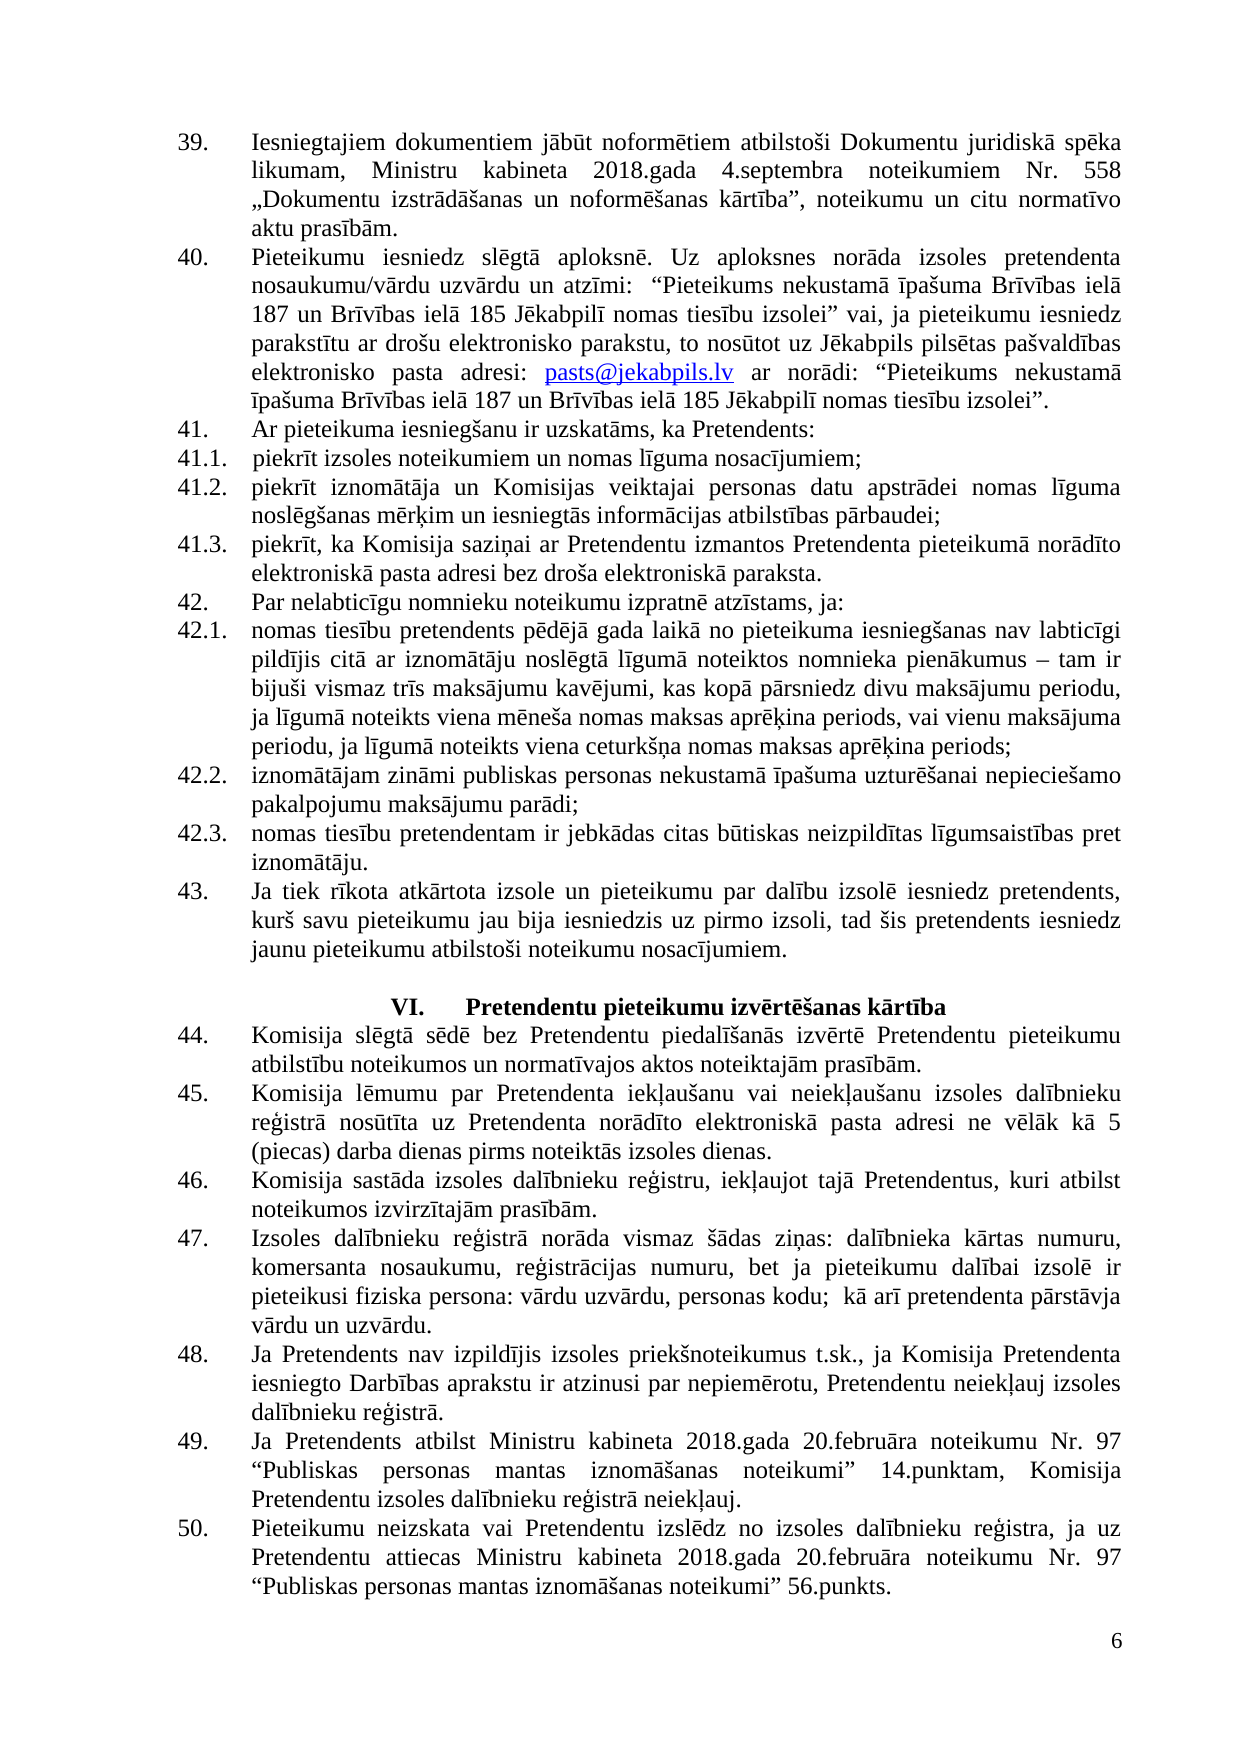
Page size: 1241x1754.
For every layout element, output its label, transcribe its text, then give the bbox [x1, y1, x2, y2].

list Iesniegtajiem dokumentiem jābūt noformētiem atbilstoši Dokumentu juridiskā spēka likumam, Ministru kabineta 2018.gada 4.septembra noteikumiem Nr. 558 „Dokumentu izstrādāšanas un noformēšanas kārtība”, noteikumu un citu normatīvo aktu prasībām. [177, 127, 1122, 242]
list Pieteikumu iesniedz slēgtā aploksnē. Uz aploksnes norāda izsoles pretendenta nosaukumu/vārdu uzvārdu un atzīmi: “Pieteikums nekustamā īpašuma Brīvības ielā 187 un Brīvības ielā 185 Jēkabpilī nomas tiesību izsolei” vai, ja pieteikumu iesniedz parakstītu ar drošu elektronisko parakstu, to nosūtot uz Jēkabpils pilsētas pašvaldības elektronisko pasta adresi: pasts@jekabpils.lv ar norādi: “Pieteikums nekustamā īpašuma Brīvības ielā 187 un Brīvības ielā 185 Jēkabpilī nomas tiesību izsolei”. [177, 242, 1122, 414]
list Ar pieteikuma iesniegšanu ir uzskatāms, ka Pretendents: [177, 414, 1122, 443]
list nomas tiesību pretendentam ir jebkādas citas būtiskas neizpildītas līgumsaistības pret iznomātāju. [177, 818, 1122, 876]
list Ja tiek rīkota atkārtota izsole un pieteikumu par dalību izsolē iesniedz pretendents, kurš savu pieteikumu jau bija iesniedzis uz pirmo izsoli, tad šis pretendents iesniedz jaunu pieteikumu atbilstoši noteikumu nosacījumiem. [177, 876, 1122, 963]
list Komisija sastāda izsoles dalībnieku reģistru, iekļaujot tajā Pretendentus, kuri atbilst noteikumos izvirzītajām prasībām. [177, 1165, 1122, 1223]
list nomas tiesību pretendents pēdējā gada laikā no pieteikuma iesniegšanas nav labticīgi pildījis citā ar iznomātāju noslēgtā līgumā noteiktos nomnieka pienākumus – tam ir bijuši vismaz trīs maksājumu kavējumi, kas kopā pārsniedz divu maksājumu periodu, ja līgumā noteikts viena mēneša nomas maksas aprēķina periods, vai vienu maksājuma periodu, ja līgumā noteikts viena ceturkšņa nomas maksas aprēķina periods; [177, 616, 1122, 760]
list iznomātājam zināmi publiskas personas nekustamā īpašuma uzturēšanai nepieciešamo pakalpojumu maksājumu parādi; [177, 760, 1122, 818]
list Ja Pretendents atbilst Ministru kabineta 2018.gada 20.februāra noteikumu Nr. 97 “Publiskas personas mantas iznomāšanas noteikumi” 14.punktam, Komisija Pretendentu izsoles dalībnieku reģistrā neiekļauj. [177, 1426, 1122, 1513]
list Ja Pretendents nav izpildījis izsoles priekšnoteikumus t.sk., ja Komisija Pretendenta iesniegto Darbības aprakstu ir atzinusi par nepiemērotu, Pretendentu neiekļauj izsoles dalībnieku reģistrā. [177, 1339, 1122, 1426]
list piekrīt iznomātāja un Komisijas veiktajai personas datu apstrādei nomas līguma noslēgšanas mērķim un iesniegtās informācijas atbilstības pārbaudei; [177, 472, 1122, 529]
list Komisija lēmumu par Pretendenta iekļaušanu vai neiekļaušanu izsoles dalībnieku reģistrā nosūtīta uz Pretendenta norādīto elektroniskā pasta adresi ne vēlāk kā 5 (piecas) darba dienas pirms noteiktās izsoles dienas. [177, 1078, 1122, 1165]
list piekrīt izsoles noteikumiem un nomas līguma nosacījumiem; [177, 443, 1122, 472]
list Pretendentu pieteikumu izvērtēšanas kārtība [215, 992, 1122, 1021]
list Izsoles dalībnieku reģistrā norāda vismaz šādas ziņas: dalībnieka kārtas numuru, komersanta nosaukumu, reģistrācijas numuru, bet ja pieteikumu dalībai izsolē ir pieteikusi fiziska persona: vārdu uzvārdu, personas kodu; kā arī pretendenta pārstāvja vārdu un uzvārdu. [177, 1223, 1122, 1339]
list Par nelabticīgu nomnieku noteikumu izpratnē atzīstams, ja: [177, 587, 1122, 615]
list piekrīt, ka Komisija saziņai ar Pretendentu izmantos Pretendenta pieteikumā norādīto elektroniskā pasta adresi bez droša elektroniskā paraksta. [177, 529, 1122, 587]
list Pieteikumu neizskata vai Pretendentu izslēdz no izsoles dalībnieku reģistra, ja uz Pretendentu attiecas Ministru kabineta 2018.gada 20.februāra noteikumu Nr. 97 “Publiskas personas mantas iznomāšanas noteikumi” 56.punkts. [177, 1513, 1122, 1599]
list Komisija slēgtā sēdē bez Pretendentu piedalīšanās izvērtē Pretendentu pieteikumu atbilstību noteikumos un normatīvajos aktos noteiktajām prasībām. [177, 1021, 1122, 1078]
